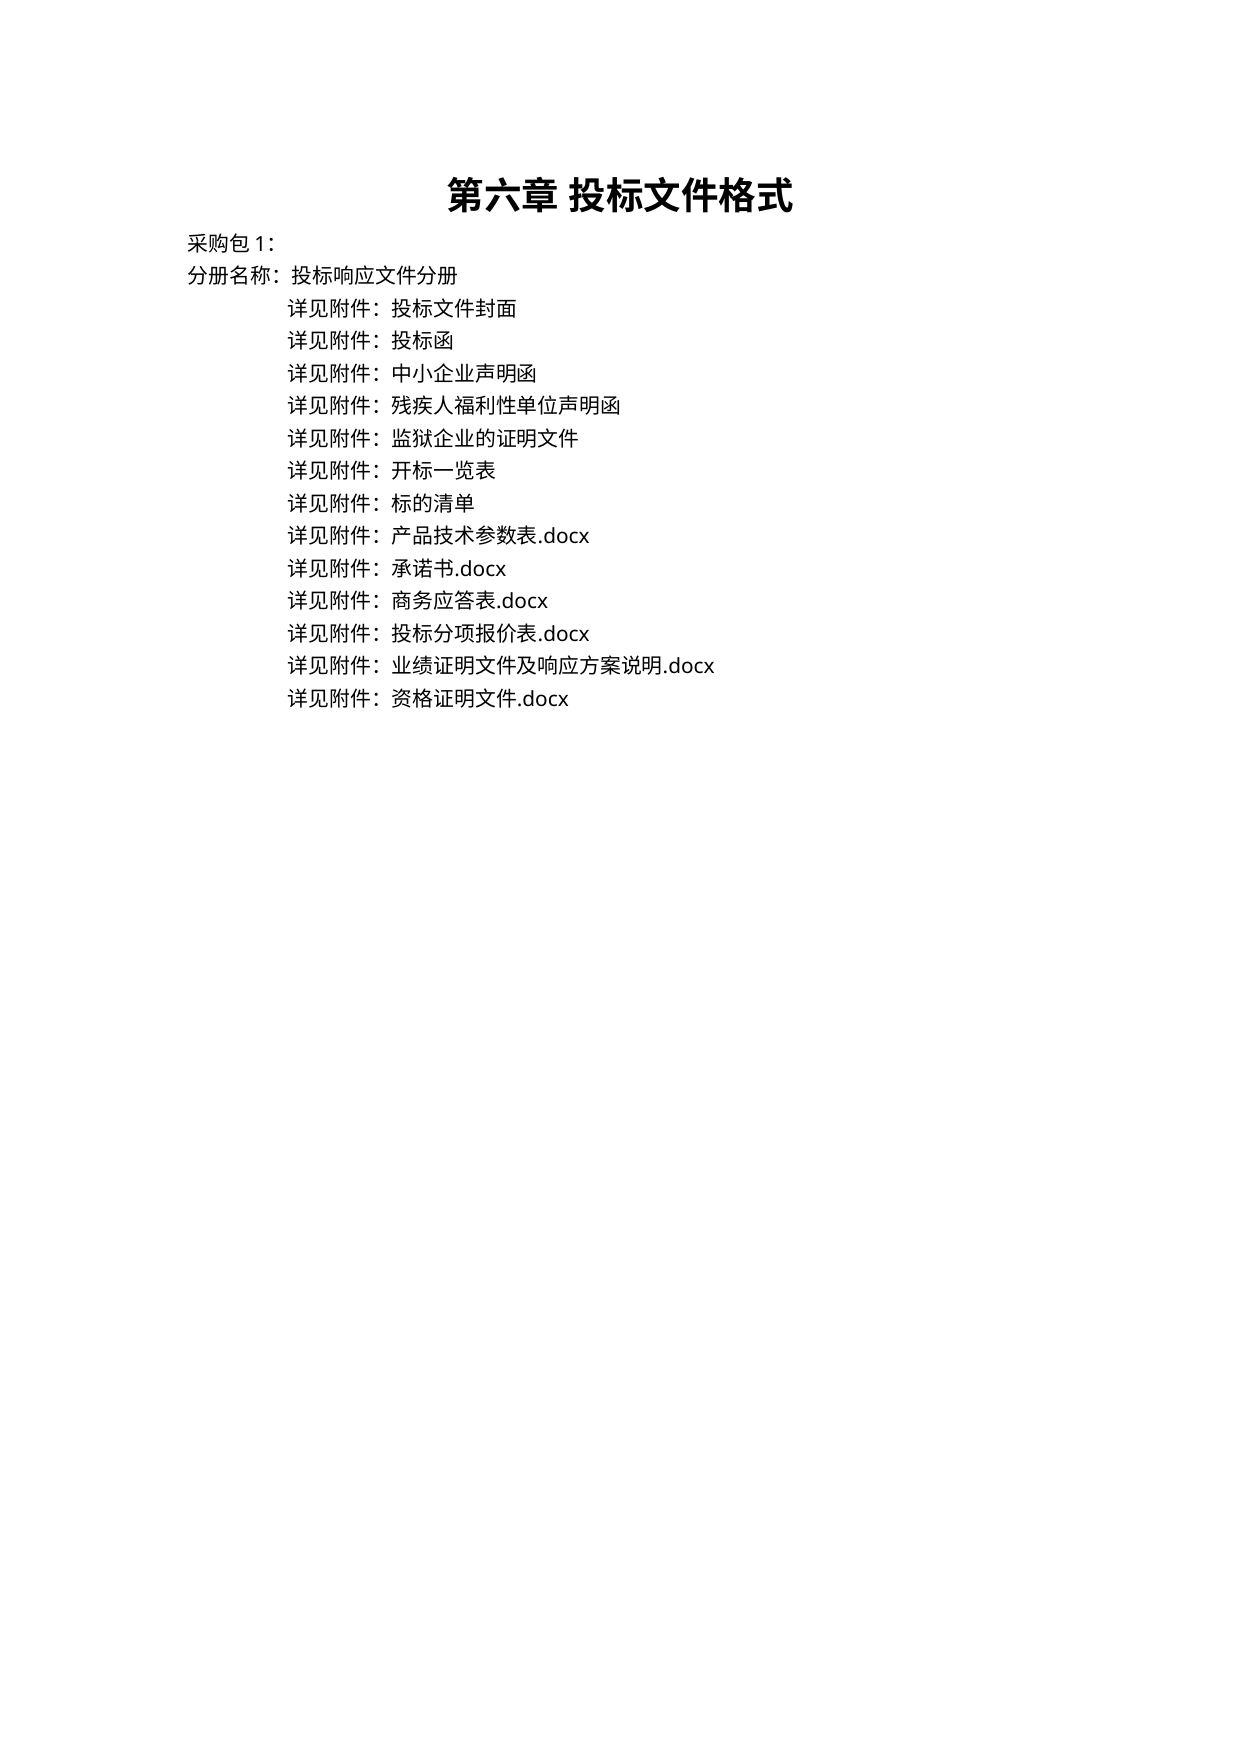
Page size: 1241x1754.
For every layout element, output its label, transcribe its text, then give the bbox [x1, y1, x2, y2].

text 分册名称：投标响应文件分册 [187, 259, 1053, 292]
text 详见附件：投标函 [187, 324, 1053, 357]
text 详见附件：投标分项报价表.docx [187, 617, 1053, 649]
text 详见附件：投标文件封面 [187, 292, 1053, 324]
text 详见附件：商务应答表.docx [187, 584, 1053, 617]
text 详见附件：残疾人福利性单位声明函 [187, 389, 1053, 422]
text 第六章 投标文件格式 [187, 162, 1053, 227]
text 详见附件：中小企业声明函 [187, 357, 1053, 389]
text 详见附件：开标一览表 [187, 454, 1053, 487]
text 采购包1： [187, 227, 1053, 259]
text 详见附件：监狱企业的证明文件 [187, 422, 1053, 454]
text 详见附件：资格证明文件.docx [187, 682, 1053, 714]
text 详见附件：承诺书.docx [187, 552, 1053, 584]
text 详见附件：标的清单 [187, 487, 1053, 519]
text 详见附件：产品技术参数表.docx [187, 519, 1053, 552]
text 详见附件：业绩证明文件及响应方案说明.docx [187, 649, 1053, 682]
